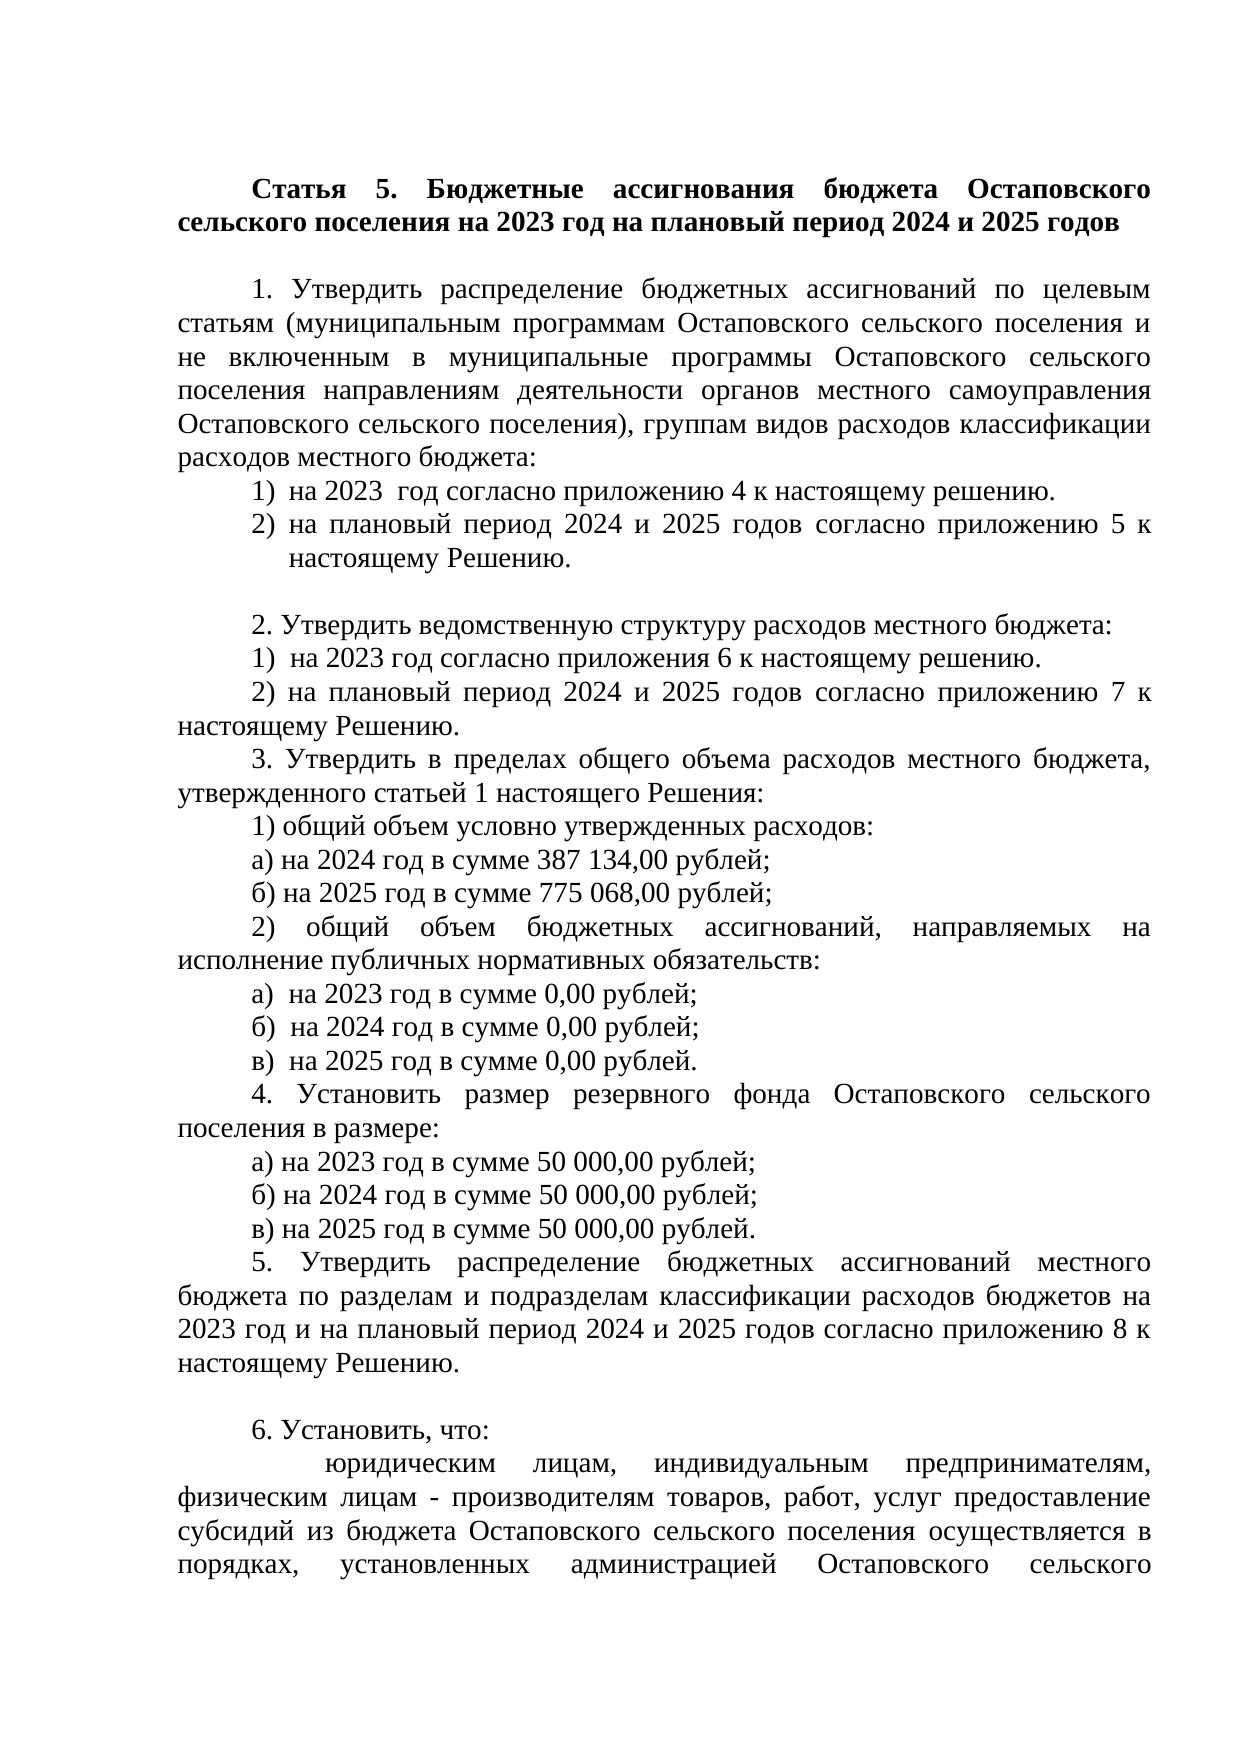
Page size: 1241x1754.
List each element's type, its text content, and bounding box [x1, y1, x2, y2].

text Статья 5. Бюджетные ассигнования бюджета Остаповского сельского поселения на 2023 год на плановый период 2024 и 2025 годов [177, 171, 1152, 238]
text в) на 2025 год в сумме 50 000,00 рублей. [177, 1211, 1152, 1244]
text а) на 2024 год в сумме 387 134,00 рублей; [177, 842, 1152, 875]
list на 2023 год согласно приложению 4 к настоящему решению. [251, 473, 1152, 506]
text а) на 2023 год в сумме 0,00 рублей; [177, 976, 1152, 1009]
text а) на 2023 год в сумме 50 000,00 рублей; [177, 1144, 1152, 1177]
text 5. Утвердить распределение бюджетных ассигнований местного бюджета по разделам и подразделам классификации расходов бюджетов на 2023 год и на плановый период 2024 и 2025 годов согласно приложению 8 к настоящему Решению. [177, 1244, 1152, 1378]
text 3. Утвердить в пределах общего объема расходов местного бюджета, утвержденного статьей 1 настоящего Решения: [177, 741, 1152, 808]
text б) на 2024 год в сумме 50 000,00 рублей; [177, 1177, 1152, 1211]
text б) на 2024 год в сумме 0,00 рублей; [177, 1009, 1152, 1043]
text в) на 2025 год в сумме 0,00 рублей. [177, 1043, 1152, 1077]
text 4. Установить размер резервного фонда Остаповского сельского поселения в размере: [177, 1077, 1152, 1144]
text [177, 1446, 1152, 1580]
text б) на 2025 год в сумме 775 068,00 рублей; [177, 875, 1152, 909]
text 1) на 2023 год согласно приложения 6 к настоящему решению. [177, 641, 1152, 674]
text 6. Установить, что: [177, 1412, 1152, 1446]
text 1) общий объем условно утвержденных расходов: [177, 808, 1152, 842]
text 2. Утвердить ведомственную структуру расходов местного бюджета: [177, 607, 1152, 641]
text 2) на плановый период 2024 и 2025 годов согласно приложению 7 к настоящему Решению. [177, 674, 1152, 741]
list на плановый период 2024 и 2025 годов согласно приложению 5 к настоящему Решению. [251, 506, 1152, 573]
text 2) общий объем бюджетных ассигнований, направляемых на исполнение публичных нормативных обязательств: [177, 909, 1152, 976]
text 1. Утвердить распределение бюджетных ассигнований по целевым статьям (муниципальным программам Остаповского сельского поселения и не включенным в муниципальные программы Остаповского сельского поселения направлениям деятельности органов местного самоуправления Остаповского сельского поселения), группам видов расходов классификации расходов местного бюджета: [177, 272, 1152, 473]
